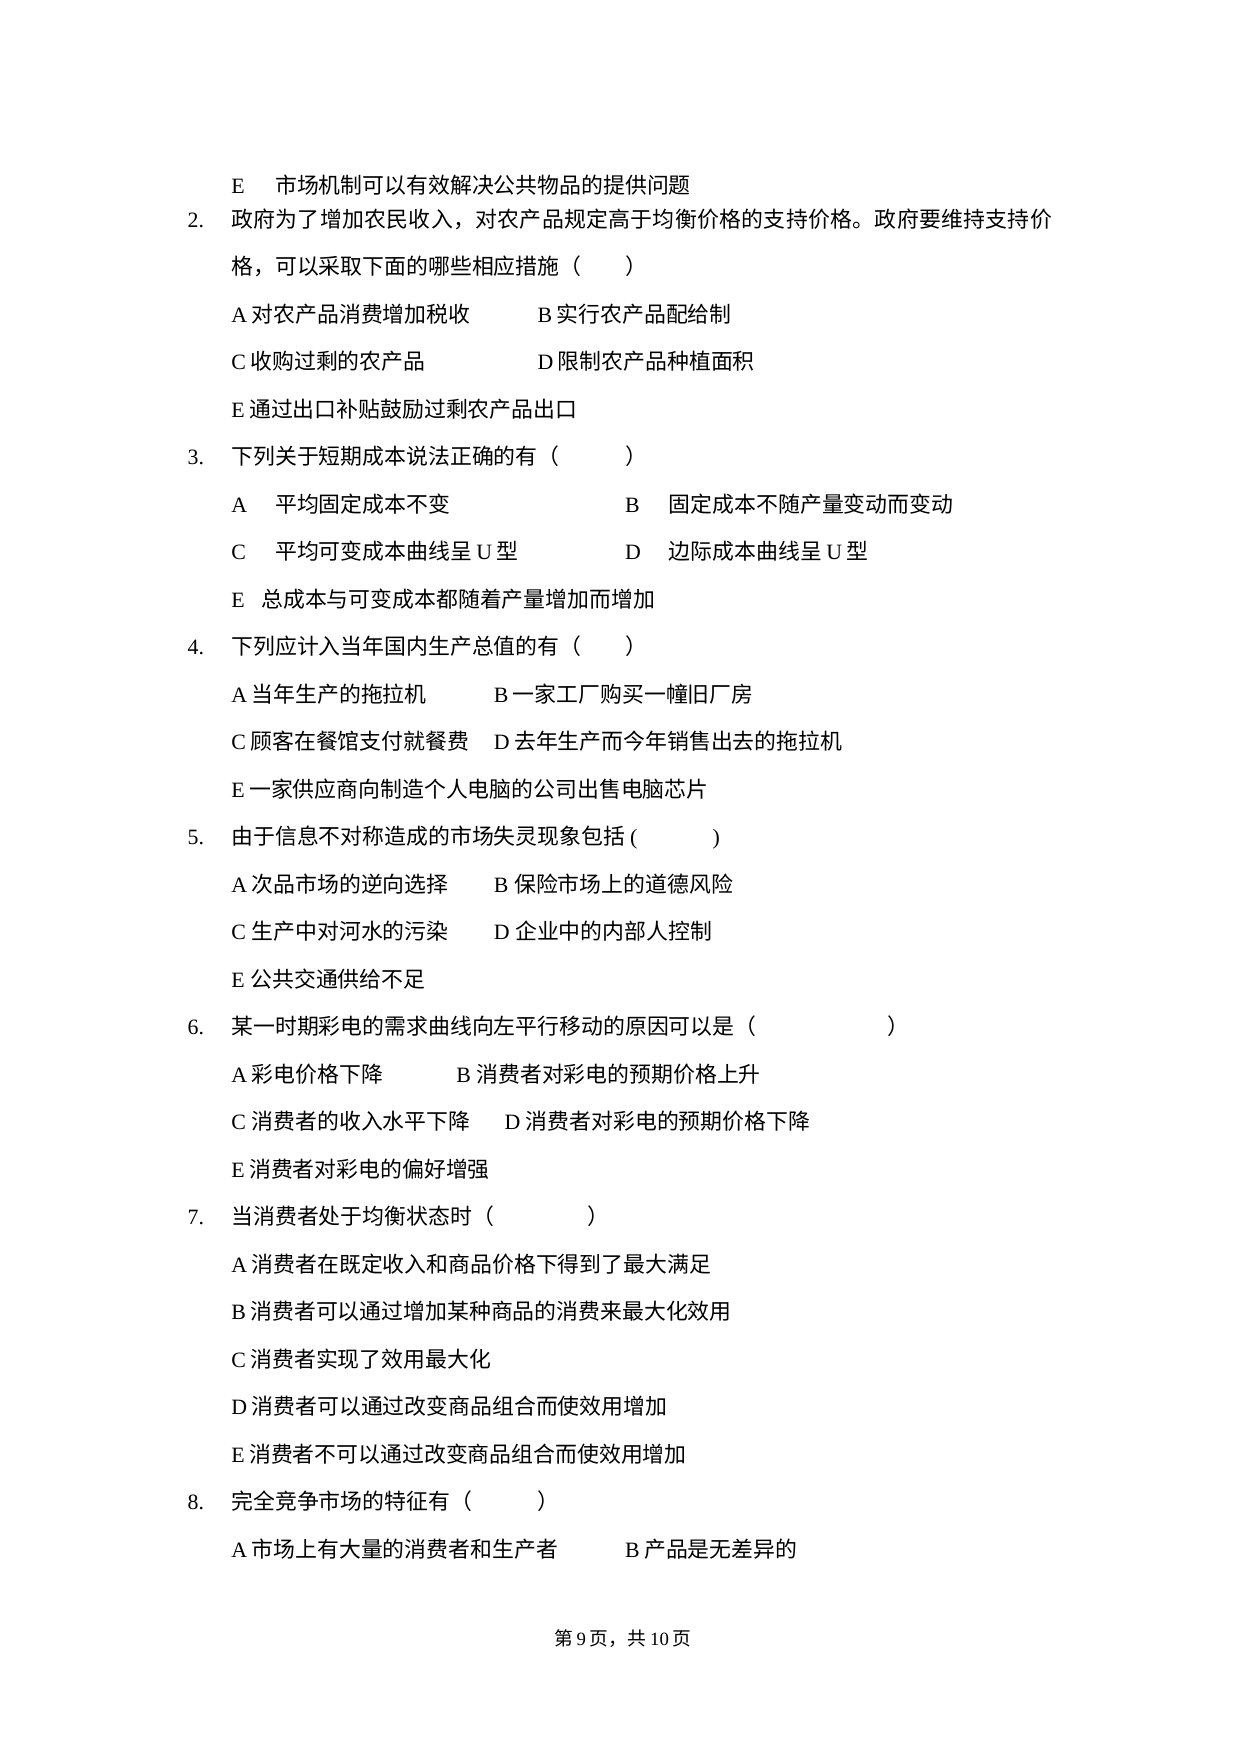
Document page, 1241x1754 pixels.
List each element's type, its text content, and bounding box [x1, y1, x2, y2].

list 当消费者处于均衡状态时（ ） [187, 1199, 1053, 1231]
text A 彩电价格下降 B 消费者对彩电的预期价格上升 [187, 1057, 1053, 1088]
text E 总成本与可变成本都随着产量增加而增加 [187, 582, 1053, 613]
text E消费者不可以通过改变商品组合而使效用增加 [187, 1437, 1053, 1468]
text A 次品市场的逆向选择 B 保险市场上的道德风险 [187, 867, 1053, 898]
text A当年生产的拖拉机 B一家工厂购买一幢旧厂房 [187, 677, 1053, 708]
text A 平均固定成本不变 B 固定成本不随产量变动而变动 [187, 487, 1053, 518]
list 某一时期彩电的需求曲线向左平行移动的原因可以是（ ） [187, 1009, 1053, 1041]
text C 消费者的收入水平下降 D 消费者对彩电的预期价格下降 [187, 1104, 1053, 1136]
text C收购过剩的农产品 D限制农产品种植面积 [187, 344, 1053, 376]
text A市场上有大量的消费者和生产者 B产品是无差异的 [187, 1532, 1053, 1563]
text E一家供应商向制造个人电脑的公司出售电脑芯片 [187, 772, 1053, 803]
text C 生产中对河水的污染 D 企业中的内部人控制 [187, 914, 1053, 946]
text A消费者在既定收入和商品价格下得到了最大满足 [187, 1247, 1053, 1278]
text C顾客在餐馆支付就餐费 D去年生产而今年销售出去的拖拉机 [187, 724, 1053, 756]
list 由于信息不对称造成的市场失灵现象包括 ( ) [187, 819, 1053, 851]
list 下列应计入当年国内生产总值的有（ ） [187, 629, 1053, 661]
text C消费者实现了效用最大化 [187, 1342, 1053, 1373]
text D消费者可以通过改变商品组合而使效用增加 [187, 1389, 1053, 1421]
list 政府为了增加农民收入，对农产品规定高于均衡价格的支持价格。政府要维持支持价格，可以采取下面的哪些相应措施（ ） [187, 202, 1053, 281]
text E通过出口补贴鼓励过剩农产品出口 [187, 392, 1053, 423]
text E 公共交通供给不足 [187, 962, 1053, 993]
text A对农产品消费增加税收 B实行农产品配给制 [187, 297, 1053, 328]
text C 平均可变成本曲线呈U型 D 边际成本曲线呈U型 [187, 534, 1053, 566]
list 下列关于短期成本说法正确的有（ ） [187, 439, 1053, 471]
list 完全竞争市场的特征有（ ） [187, 1484, 1053, 1516]
text E消费者对彩电的偏好增强 [187, 1152, 1053, 1183]
text B消费者可以通过增加某种商品的消费来最大化效用 [187, 1294, 1053, 1326]
text E 市场机制可以有效解决公共物品的提供问题 [187, 162, 1053, 202]
